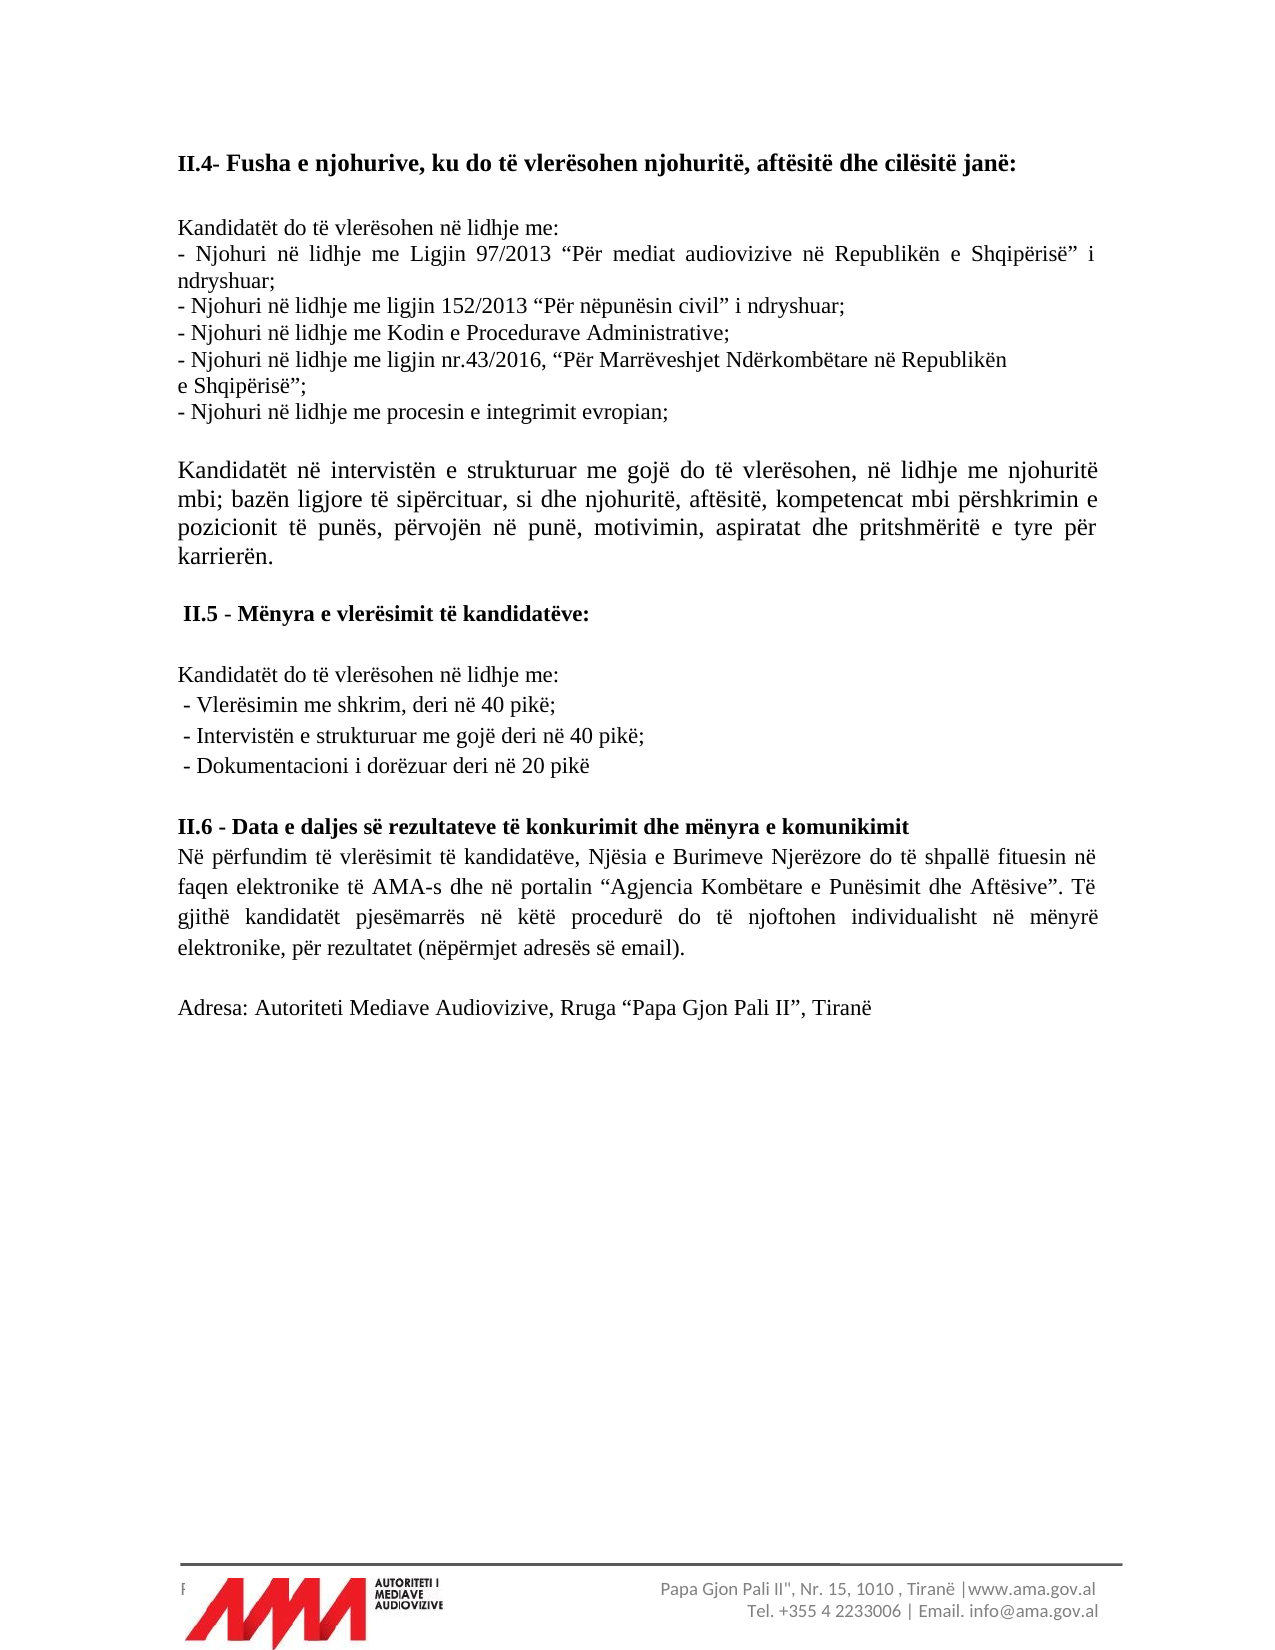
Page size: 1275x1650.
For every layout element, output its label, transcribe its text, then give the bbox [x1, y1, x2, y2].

text Në përfundim të vlerësimit të kandidatëve, Njësia e Burimeve Njerëzore do të shpallë fituesin në faqen elektronike të AMA-s dhe në portalin “Agjencia Kombëtare e Punësimit dhe Aftësive”. Të gjithë kandidatët pjesëmarrës në këtë procedurë do të njoftohen individualisht në mënyrë elektronike, për rezultatet (nëpërmjet adresës së email). [177, 843, 1098, 960]
list Dokumentacioni i dorëzuar deri në 20 pikë [183, 752, 1110, 778]
list Njohuri në lidhje me Kodin e Procedurave Administrative; [177, 319, 1110, 346]
list Vlerësimin me shkrim, deri në 40 pikë; [183, 692, 1110, 718]
list Intervistën e strukturuar me gojë deri në 40 pikë; [183, 722, 1110, 748]
subtitle - Data e daljes së rezultateve të konkurimit dhe mënyra e komunikimit [177, 813, 1110, 839]
text Kandidatët do të vlerësohen në lidhje me: [177, 661, 1110, 687]
picture [185, 1578, 443, 1650]
subtitle Kandidatët në intervistën e strukturuar me gojë do të vlerësohen, në lidhje me njohuritë mbi; bazën ligjore të sipërcituar, si dhe njohuritë, aftësitë, kompetencat mbi përshkrimin e pozicionit të punës, përvojën në punë, motivimin, aspiratat dhe pritshmëritë e tyre për karrierën. [177, 455, 1098, 570]
text II.4- Fusha e njohurive, ku do të vlerësohen njohuritë, aftësitë dhe cilësitë janë: [177, 148, 1110, 177]
list Njohuri në lidhje me ligjin 152/2013 “Për nëpunësin civil” i ndryshuar; [177, 293, 1110, 319]
text Adresa: Autoriteti Mediave Audiovizive, Rruga “Papa Gjon Pali II”, Tiranë [177, 994, 1110, 1021]
subtitle - Mënyra e vlerësimit të kandidatëve: [183, 601, 1110, 627]
text Kandidatët do të vlerësohen në lidhje me: [177, 214, 1110, 240]
list Njohuri në lidhje me Ligjin 97/2013 “Për mediat audiovizive në Republikën e Shqipërisë” i ndryshuar; [177, 240, 1098, 293]
list Njohuri në lidhje me ligjin nr.43/2016, “Për Marrëveshjet Ndërkombëtare në Republikën e Shqipërisë”; [177, 346, 1022, 398]
list Njohuri në lidhje me procesin e integrimit evropian; [177, 398, 1110, 425]
